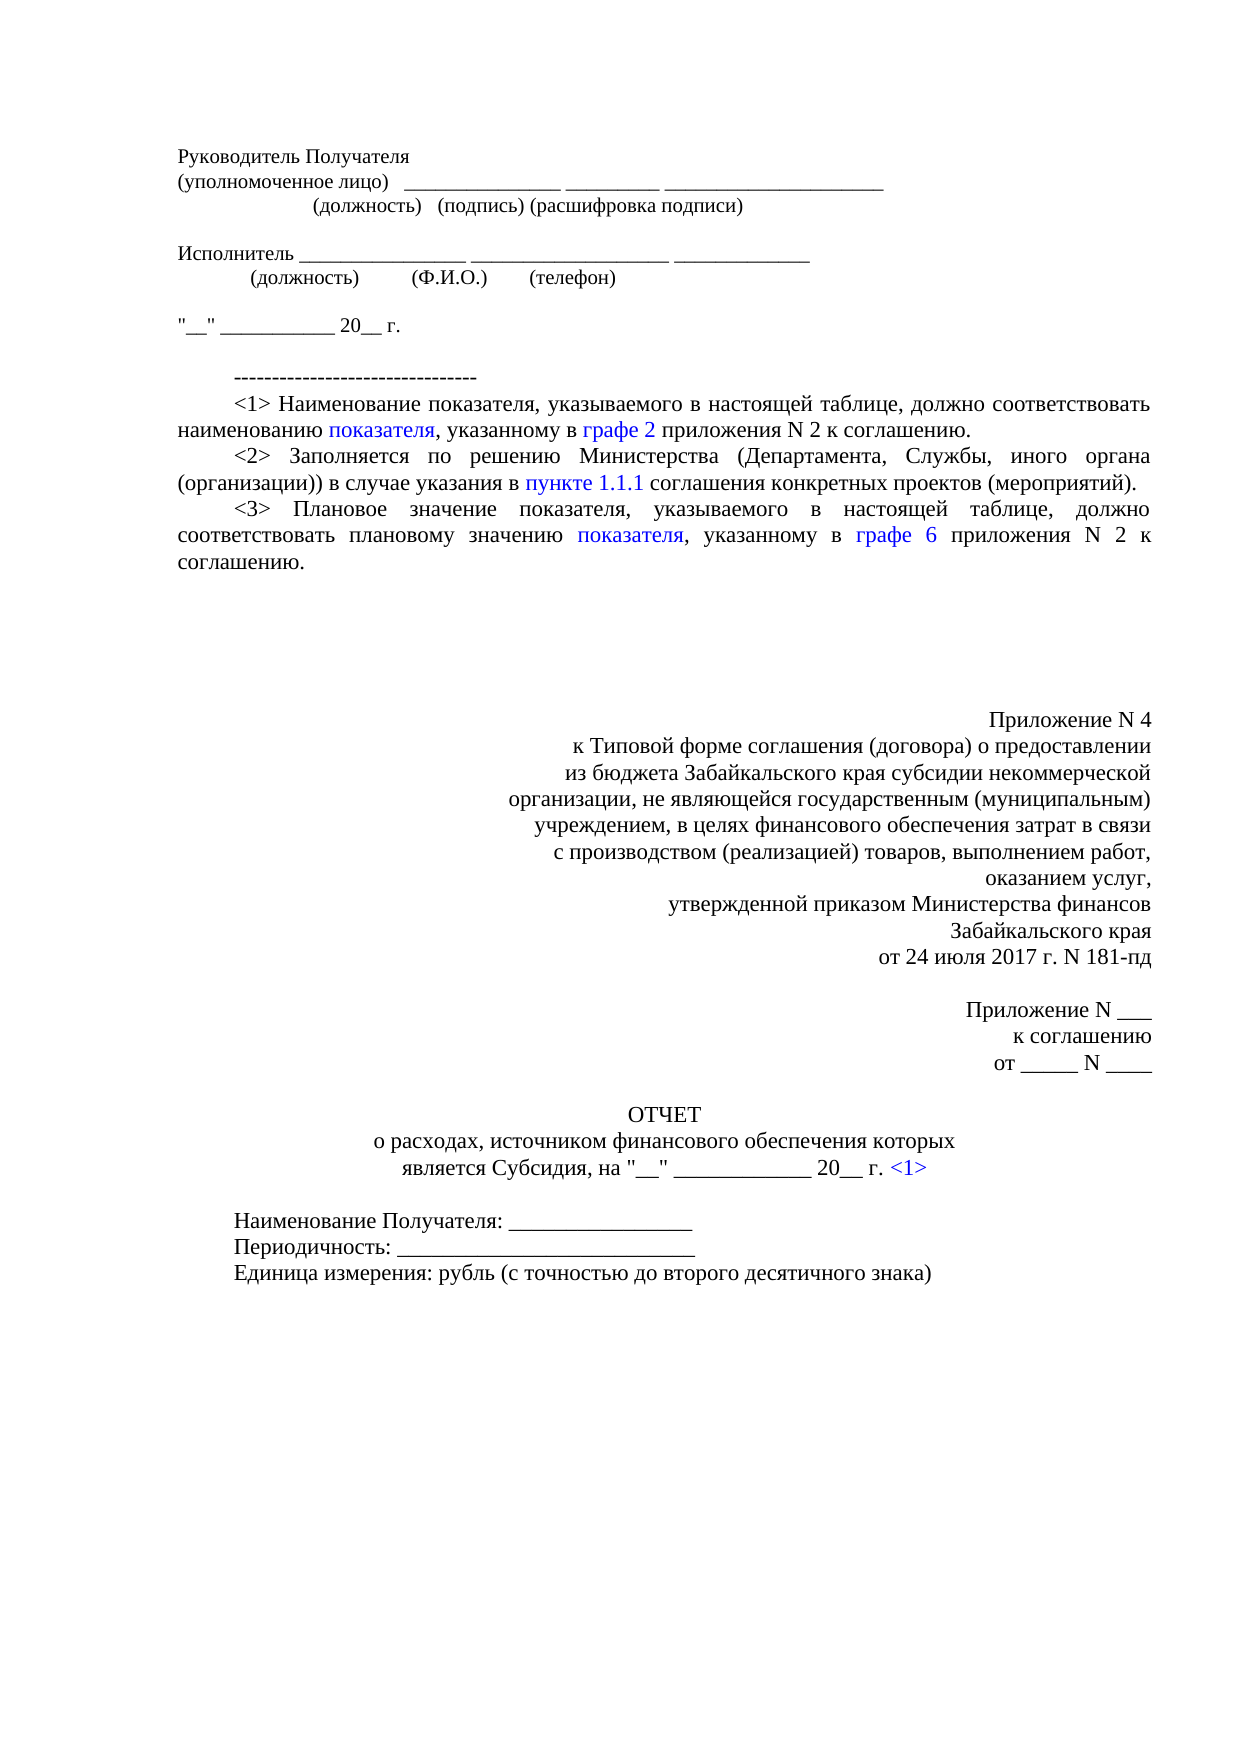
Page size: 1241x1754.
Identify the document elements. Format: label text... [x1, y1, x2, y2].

text о расходах, источником финансового обеспечения которых [177, 1128, 1152, 1154]
text Приложение N 4 [177, 706, 1152, 732]
text (должность) (Ф.И.О.) (телефон) [177, 265, 1152, 289]
text оказанием услуг, [177, 864, 1152, 890]
text <3> Плановое значение показателя, указываемого в настоящей таблице, должно соответствовать плановому значению показателя, указанному в графе 6 приложения N 2 к соглашению. [177, 495, 1152, 574]
text Приложение N ___ [177, 996, 1152, 1022]
text <1> Наименование показателя, указываемого в настоящей таблице, должно соответствовать наименованию показателя, указанному в графе 2 приложения N 2 к соглашению. [177, 390, 1152, 442]
text учреждением, в целях финансового обеспечения затрат в связи [177, 811, 1152, 838]
text (должность) (подпись) (расшифровка подписи) [177, 193, 1152, 217]
text к соглашению [177, 1022, 1152, 1048]
text ОТЧЕТ [177, 1101, 1152, 1128]
text утвержденной приказом Министерства финансов [177, 890, 1152, 917]
text с производством (реализацией) товаров, выполнением работ, [177, 838, 1152, 864]
text (уполномоченное лицо) _______________ _________ _____________________ [177, 168, 1152, 193]
text Единица измерения: рубль (с точностью до второго десятичного знака) [177, 1259, 1152, 1286]
text организации, не являющейся государственным (муниципальным) [177, 785, 1152, 811]
text Периодичность: __________________________ [177, 1233, 1152, 1259]
text <2> Заполняется по решению Министерства (Департамента, Службы, иного органа (организации)) в случае указания в пункте 1.1.1 соглашения конкретных проектов (мероприятий). [177, 442, 1152, 495]
text Исполнитель ________________ ___________________ _____________ [177, 241, 1152, 265]
text к Типовой форме соглашения (договора) о предоставлении [177, 732, 1152, 759]
text -------------------------------- [177, 363, 1152, 390]
text "__" ___________ 20__ г. [177, 313, 1152, 337]
text Наименование Получателя: ________________ [177, 1207, 1152, 1233]
text от _____ N ____ [177, 1048, 1152, 1075]
text является Субсидия, на "__" ____________ 20__ г. <1> [177, 1154, 1152, 1180]
text от 24 июля 2017 г. N 181-пд [177, 943, 1152, 969]
text Руководитель Получателя [177, 144, 1152, 168]
text Забайкальского края [177, 917, 1152, 943]
text из бюджета Забайкальского края субсидии некоммерческой [177, 759, 1152, 785]
